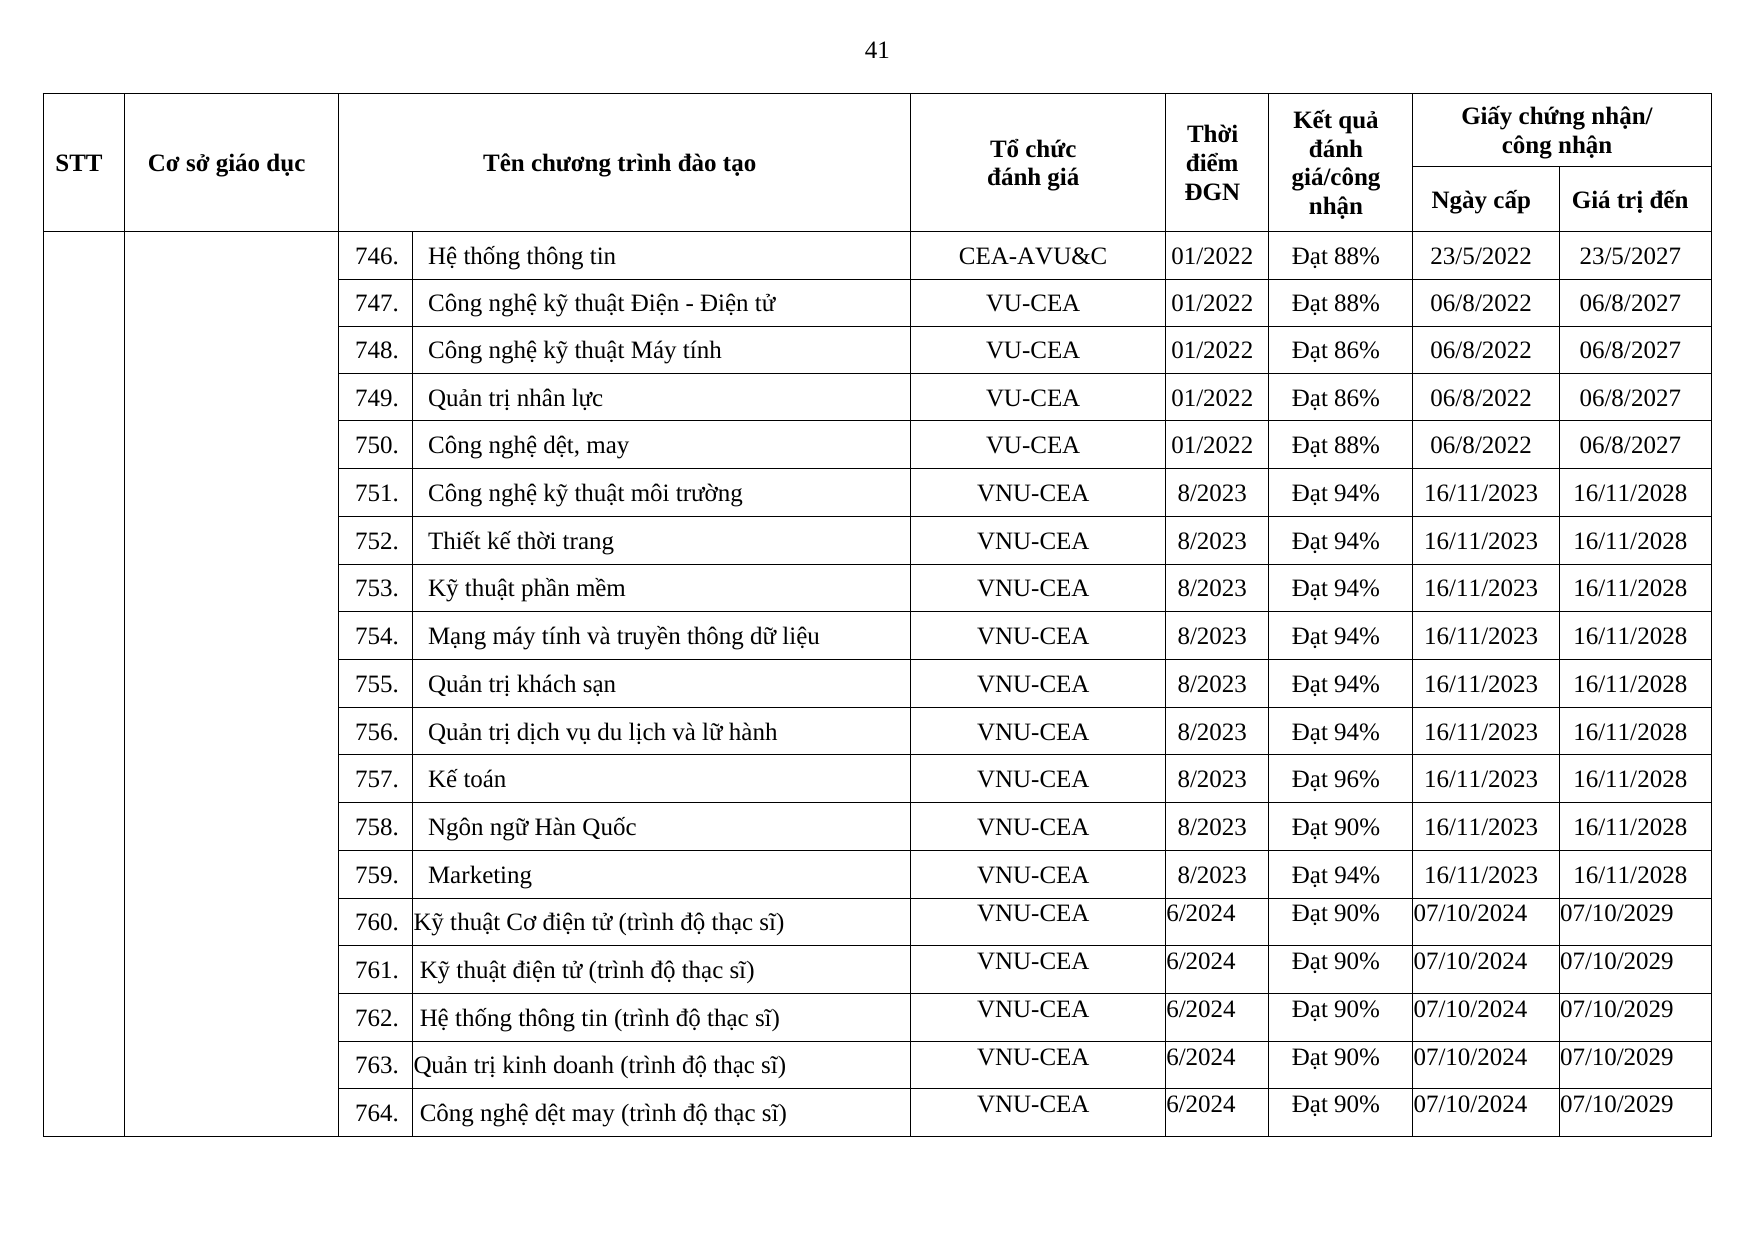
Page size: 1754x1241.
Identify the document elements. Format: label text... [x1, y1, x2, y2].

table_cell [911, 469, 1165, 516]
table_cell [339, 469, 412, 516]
table_header STT [44, 94, 124, 231]
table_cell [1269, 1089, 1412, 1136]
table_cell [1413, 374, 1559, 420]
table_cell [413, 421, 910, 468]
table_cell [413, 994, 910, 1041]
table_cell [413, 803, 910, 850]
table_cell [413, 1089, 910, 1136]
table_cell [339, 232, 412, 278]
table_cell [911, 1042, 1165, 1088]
table_header Cơ sở giáo dục [125, 94, 338, 231]
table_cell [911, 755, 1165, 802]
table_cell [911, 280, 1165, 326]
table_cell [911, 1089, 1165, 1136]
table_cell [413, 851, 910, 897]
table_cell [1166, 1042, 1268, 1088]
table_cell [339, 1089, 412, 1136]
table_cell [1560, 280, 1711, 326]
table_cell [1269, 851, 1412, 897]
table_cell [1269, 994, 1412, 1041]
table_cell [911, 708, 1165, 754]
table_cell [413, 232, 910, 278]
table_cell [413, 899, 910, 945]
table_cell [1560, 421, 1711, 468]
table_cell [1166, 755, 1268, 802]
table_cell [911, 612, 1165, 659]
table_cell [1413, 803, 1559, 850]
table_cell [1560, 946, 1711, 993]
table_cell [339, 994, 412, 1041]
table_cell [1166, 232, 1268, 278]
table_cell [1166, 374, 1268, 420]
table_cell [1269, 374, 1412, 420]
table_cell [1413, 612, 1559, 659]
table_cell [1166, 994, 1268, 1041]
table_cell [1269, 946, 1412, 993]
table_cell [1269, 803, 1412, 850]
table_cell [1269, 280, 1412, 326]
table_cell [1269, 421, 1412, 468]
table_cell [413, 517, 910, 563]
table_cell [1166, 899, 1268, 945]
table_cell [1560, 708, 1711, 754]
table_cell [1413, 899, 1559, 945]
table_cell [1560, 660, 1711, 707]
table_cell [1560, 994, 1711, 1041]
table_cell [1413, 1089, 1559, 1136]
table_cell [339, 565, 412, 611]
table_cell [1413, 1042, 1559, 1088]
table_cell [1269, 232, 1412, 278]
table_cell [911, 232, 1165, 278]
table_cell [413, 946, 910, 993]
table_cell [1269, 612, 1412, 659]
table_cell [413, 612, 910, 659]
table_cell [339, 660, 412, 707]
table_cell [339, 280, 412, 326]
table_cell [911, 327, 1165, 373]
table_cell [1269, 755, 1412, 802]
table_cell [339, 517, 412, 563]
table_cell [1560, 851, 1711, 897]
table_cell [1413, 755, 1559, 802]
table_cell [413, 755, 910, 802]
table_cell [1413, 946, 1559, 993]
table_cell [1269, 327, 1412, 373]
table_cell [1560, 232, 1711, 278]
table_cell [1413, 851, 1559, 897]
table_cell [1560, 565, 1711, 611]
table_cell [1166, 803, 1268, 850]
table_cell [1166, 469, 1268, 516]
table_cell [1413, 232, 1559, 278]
table_header Kết quả đánh giá/công nhận [1269, 94, 1412, 231]
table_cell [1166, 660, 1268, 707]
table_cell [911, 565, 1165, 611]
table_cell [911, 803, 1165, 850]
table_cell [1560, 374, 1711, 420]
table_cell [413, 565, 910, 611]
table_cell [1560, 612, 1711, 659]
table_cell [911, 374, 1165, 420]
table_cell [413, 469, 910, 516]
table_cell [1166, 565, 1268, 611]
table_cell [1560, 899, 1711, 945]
table_header Giấy chứng nhận/ công nhận [1413, 94, 1711, 166]
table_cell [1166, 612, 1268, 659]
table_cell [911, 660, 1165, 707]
table_cell Giá trị đến [1560, 167, 1711, 231]
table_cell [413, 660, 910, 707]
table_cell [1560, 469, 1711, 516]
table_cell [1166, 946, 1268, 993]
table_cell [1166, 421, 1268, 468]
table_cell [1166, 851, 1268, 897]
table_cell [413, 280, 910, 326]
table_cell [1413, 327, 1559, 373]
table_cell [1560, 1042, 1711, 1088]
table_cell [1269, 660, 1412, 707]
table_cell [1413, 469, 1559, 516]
table_header Tổ chức đánh giá [911, 94, 1165, 231]
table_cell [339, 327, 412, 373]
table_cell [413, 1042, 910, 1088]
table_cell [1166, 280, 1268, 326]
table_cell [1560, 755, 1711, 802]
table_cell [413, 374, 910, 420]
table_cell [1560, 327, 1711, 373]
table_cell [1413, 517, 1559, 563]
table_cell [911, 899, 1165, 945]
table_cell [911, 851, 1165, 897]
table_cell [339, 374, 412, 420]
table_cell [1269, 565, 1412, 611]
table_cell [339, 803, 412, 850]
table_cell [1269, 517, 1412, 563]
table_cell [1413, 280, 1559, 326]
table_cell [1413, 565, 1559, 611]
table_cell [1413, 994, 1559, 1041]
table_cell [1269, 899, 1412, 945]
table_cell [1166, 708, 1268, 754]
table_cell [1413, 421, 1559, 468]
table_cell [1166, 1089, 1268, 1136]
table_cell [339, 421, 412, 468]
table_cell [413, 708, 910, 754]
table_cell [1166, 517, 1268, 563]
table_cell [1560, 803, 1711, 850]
table_cell Ngày cấp [1413, 167, 1559, 231]
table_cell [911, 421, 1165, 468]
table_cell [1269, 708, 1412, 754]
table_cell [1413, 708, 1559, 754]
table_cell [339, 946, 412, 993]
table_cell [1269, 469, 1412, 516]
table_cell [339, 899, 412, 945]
table_header Tên chương trình đào tạo [339, 94, 910, 231]
table_header Thời điểm ĐGN [1166, 94, 1268, 231]
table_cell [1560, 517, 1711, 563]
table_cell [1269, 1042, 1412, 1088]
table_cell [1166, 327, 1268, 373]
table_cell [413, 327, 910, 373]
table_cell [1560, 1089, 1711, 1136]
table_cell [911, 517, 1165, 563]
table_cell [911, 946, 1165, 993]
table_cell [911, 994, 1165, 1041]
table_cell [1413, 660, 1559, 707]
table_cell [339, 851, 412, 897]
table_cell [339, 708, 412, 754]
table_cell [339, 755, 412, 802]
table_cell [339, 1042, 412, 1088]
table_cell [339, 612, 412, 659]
